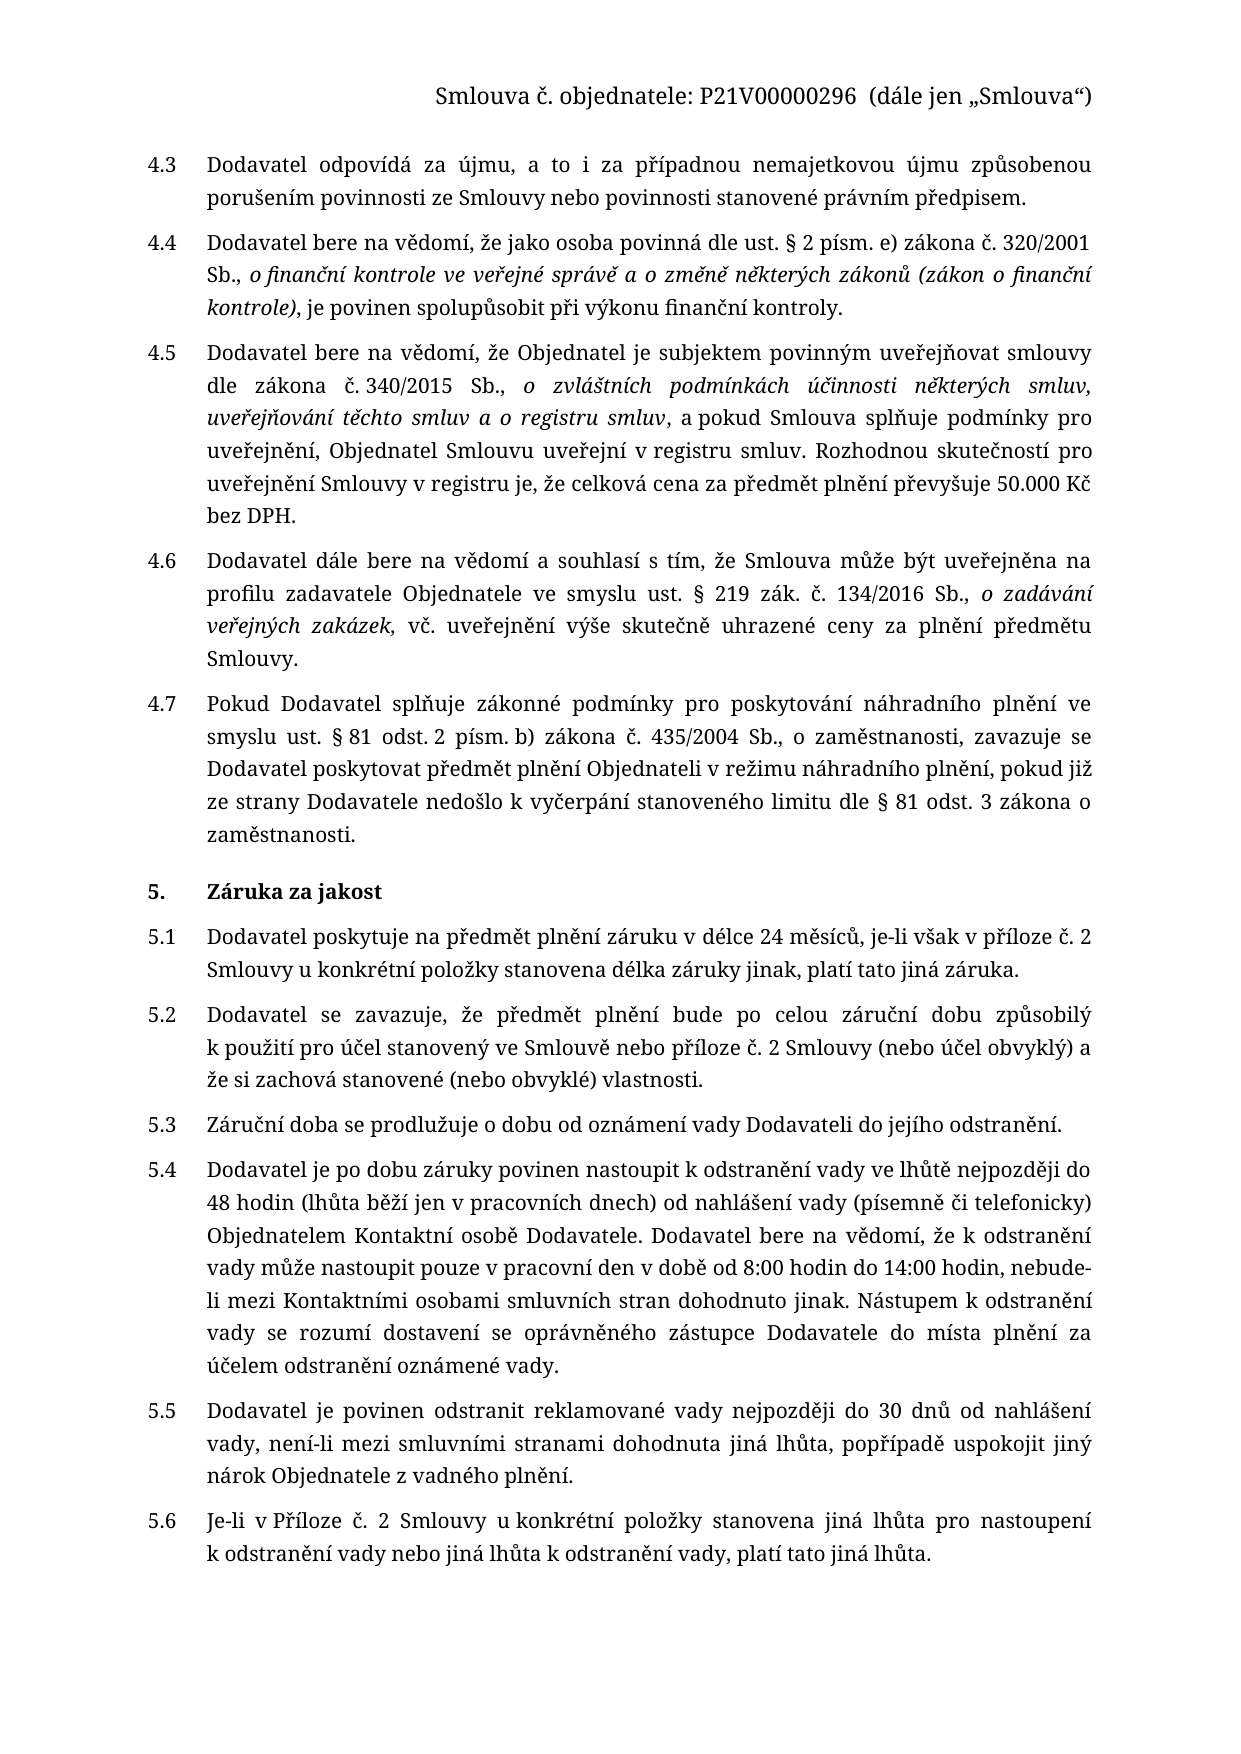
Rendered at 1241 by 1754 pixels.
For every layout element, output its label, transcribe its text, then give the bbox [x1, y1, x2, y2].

list Dodavatel bere na vědomí, že jako osoba povinná dle ust. § 2 písm. e) zákona č. 320/2001 Sb., o finanční kontrole ve veřejné správě a o změně některých zákonů (zákon o finanční kontrole), je povinen spolupůsobit při výkonu finanční kontroly. [148, 228, 1093, 322]
list Záruční doba se prodlužuje o dobu od oznámení vady Dodavateli do jejího odstranění. [148, 1110, 1093, 1139]
list Dodavatel dále bere na vědomí a souhlasí s tím, že Smlouva může být uveřejněna na profilu zadavatele Objednatele ve smyslu ust. § 219 zák. č. 134/2016 Sb., o zadávání veřejných zakázek, vč. uveřejnění výše skutečně uhrazené ceny za plnění předmětu Smlouvy. [148, 546, 1093, 673]
list Dodavatel je po dobu záruky povinen nastoupit k odstranění vady ve lhůtě nejpozději do 48 hodin (lhůta běží jen v pracovních dnech) od nahlášení vady (písemně či telefonicky) Objednatelem Kontaktní osobě Dodavatele. Dodavatel bere na vědomí, že k odstranění vady může nastoupit pouze v pracovní den v době od 8:00 hodin do 14:00 hodin, nebude-li mezi Kontaktními osobami smluvních stran dohodnuto jinak. Nástupem k odstranění vady se rozumí dostavení se oprávněného zástupce Dodavatele do místa plnění za účelem odstranění oznámené vady. [148, 1156, 1093, 1379]
list Je-li v Příloze č. 2 Smlouvy u konkrétní položky stanovena jiná lhůta pro nastoupení k odstranění vady nebo jiná lhůta k odstranění vady, platí tato jiná lhůta. [148, 1507, 1093, 1568]
list Dodavatel je povinen odstranit reklamované vady nejpozději do 30 dnů od nahlášení vady, není-li mezi smluvními stranami dohodnuta jiná lhůta, popřípadě uspokojit jiný nárok Objednatele z vadného plnění. [148, 1396, 1093, 1490]
list Dodavatel bere na vědomí, že Objednatel je subjektem povinným uveřejňovat smlouvy dle zákona č. 340/2015 Sb., o zvláštních podmínkách účinnosti některých smluv, uveřejňování těchto smluv a o registru smluv, a pokud Smlouva splňuje podmínky pro uveřejnění, Objednatel Smlouvu uveřejní v registru smluv. Rozhodnou skutečností pro uveřejnění Smlouvy v registru je, že celková cena za předmět plnění převyšuje 50.000 Kč bez DPH. [148, 338, 1093, 530]
list Dodavatel odpovídá za újmu, a to i za případnou nemajetkovou újmu způsobenou porušením povinnosti ze Smlouvy nebo povinnosti stanovené právním předpisem. [148, 150, 1093, 211]
list Záruka za jakost [148, 877, 1093, 906]
list Dodavatel se zavazuje, že předmět plnění bude po celou záruční dobu způsobilý k použití pro účel stanovený ve Smlouvě nebo příloze č. 2 Smlouvy (nebo účel obvyklý) a že si zachová stanovené (nebo obvyklé) vlastnosti. [148, 1000, 1093, 1094]
list Pokud Dodavatel splňuje zákonné podmínky pro poskytování náhradního plnění ve smyslu ust. § 81 odst. 2 písm. b) zákona č. 435/2004 Sb., o zaměstnanosti, zavazuje se Dodavatel poskytovat předmět plnění Objednateli v režimu náhradního plnění, pokud již ze strany Dodavatele nedošlo k vyčerpání stanoveného limitu dle § 81 odst. 3 zákona o zaměstnanosti. [148, 689, 1093, 848]
list Dodavatel poskytuje na předmět plnění záruku v délce 24 měsíců, je-li však v příloze č. 2 Smlouvy u konkrétní položky stanovena délka záruky jinak, platí tato jiná záruka. [148, 922, 1093, 983]
